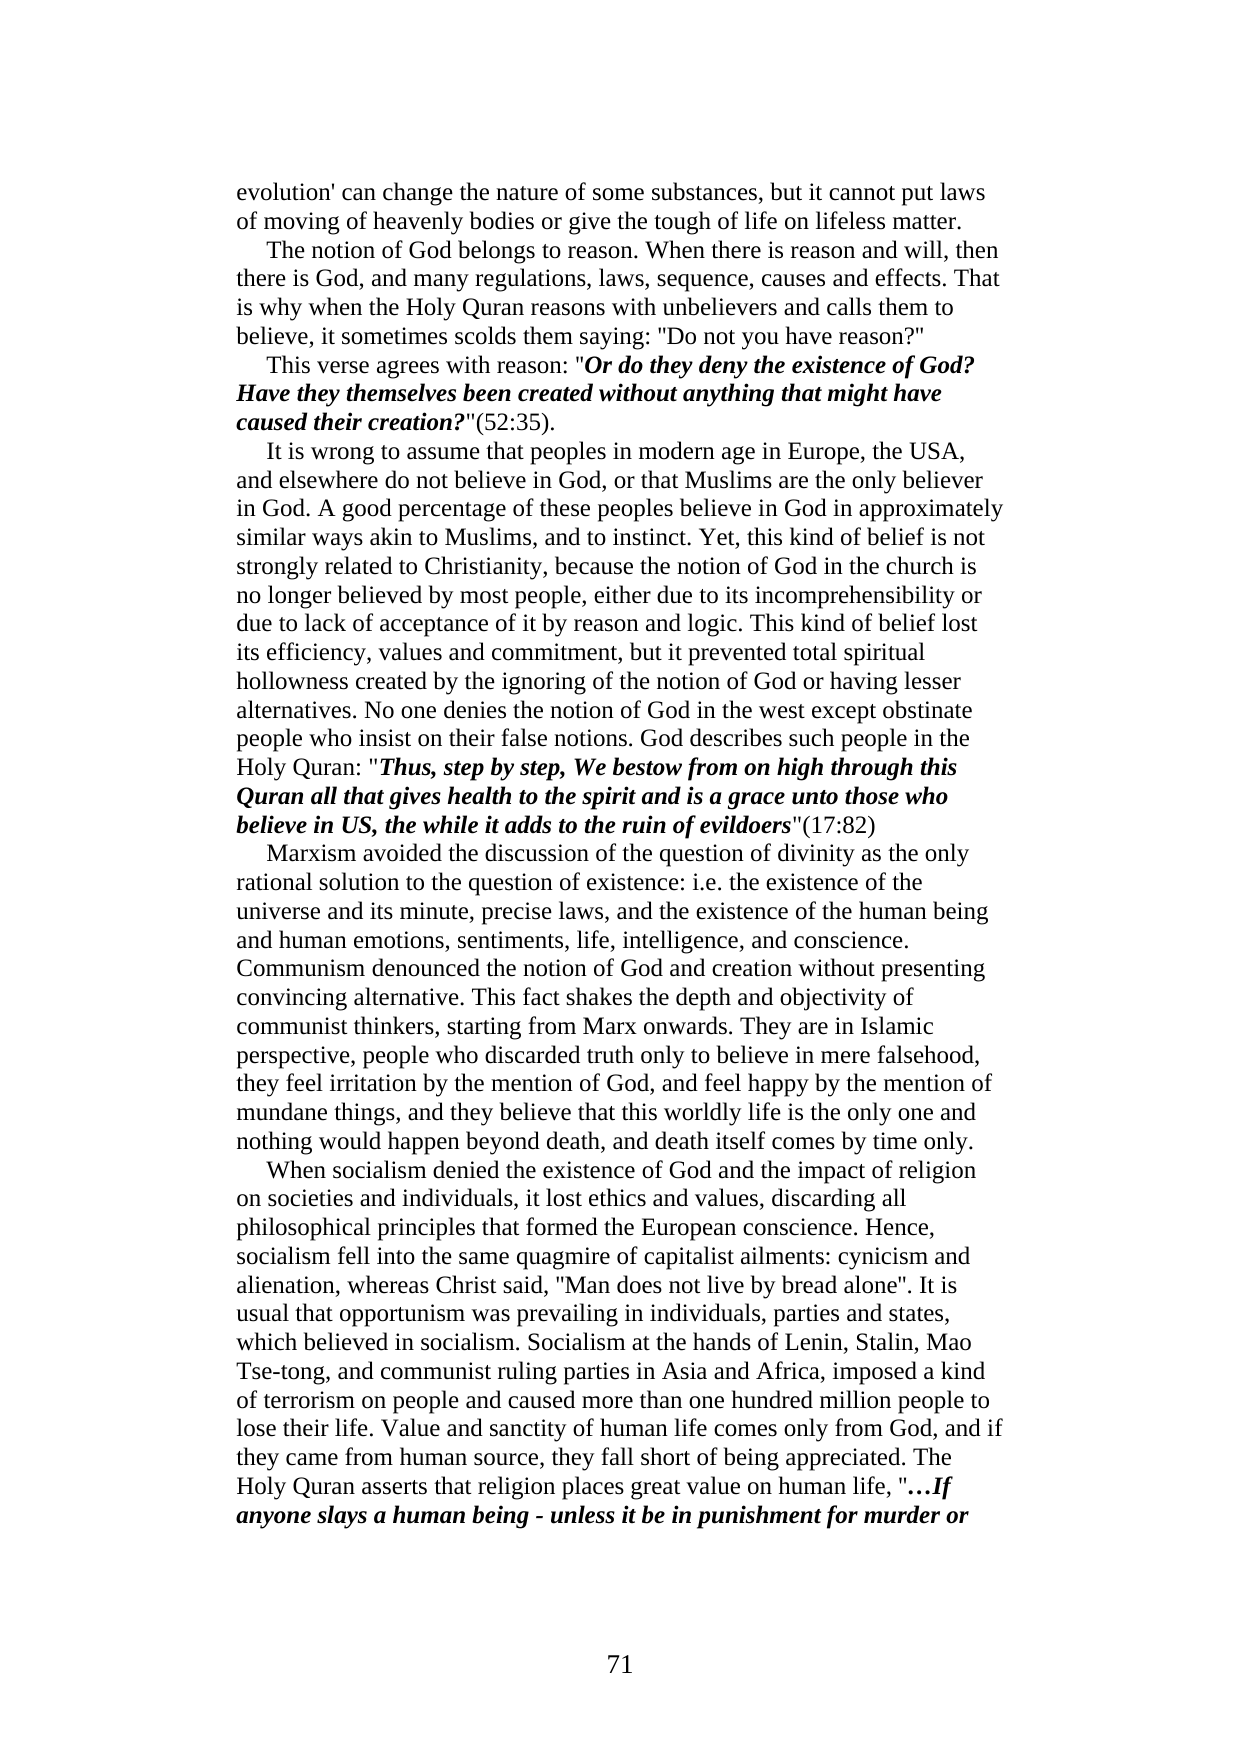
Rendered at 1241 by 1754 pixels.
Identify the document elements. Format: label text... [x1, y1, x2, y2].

text This verse agrees with reason: ''Or do they deny the existence of God? Have they themselves been created without anything that might have caused their creation?"(52:35). [236, 350, 1004, 436]
text It is wrong to assume that peoples in modern age in Europe, the , and elsewhere do not believe in God, or that Muslims are the only believer in God. A good percentage of these peoples believe in God in approximately similar ways akin to Muslims, and to instinct. Yet, this kind of belief is not strongly related to Christianity, because the notion of God in the church is no longer believed by most people, either due to its incomprehensibility or due to lack of acceptance of it by reason and logic. This kind of belief lost its efficiency, values and commitment, but it prevented total spiritual hollowness created by the ignoring of the notion of God or having lesser alternatives. No one denies the notion of God in the west except obstinate people who insist on their false notions. God describes such people in the Holy Quran: "Thus, step by step, We bestow from on high through this Quran all that gives health to the spirit and is a grace unto those who believe in US, the while it adds to the ruin of evildoers"(17:82) [236, 436, 1004, 838]
text Marxism avoided the discussion of the question of divinity as the only rational solution to the question of existence: i.e. the existence of the universe and its minute, precise laws, and the existence of the human being and human emotions, sentiments, life, intelligence, and conscience. Communism denounced the notion of God and creation without presenting convincing alternative. This fact shakes the depth and objectivity of communist thinkers, starting from Marx onwards. They are in Islamic perspective, people who discarded truth only to believe in mere falsehood, they feel irritation by the mention of God, and feel happy by the mention of mundane things, and they believe that this worldly life is the only one and nothing would happen beyond death, and death itself comes by time only. [236, 838, 1004, 1155]
text The notion of God belongs to reason. When there is reason and will, then there is God, and many regulations, laws, sequence, causes and effects. That is why when the Holy Quran reasons with unbelievers and calls them to believe, it sometimes scolds them saying: ''Do not you have reason?'' [236, 235, 1004, 350]
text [236, 177, 1004, 235]
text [236, 1155, 1004, 1528]
